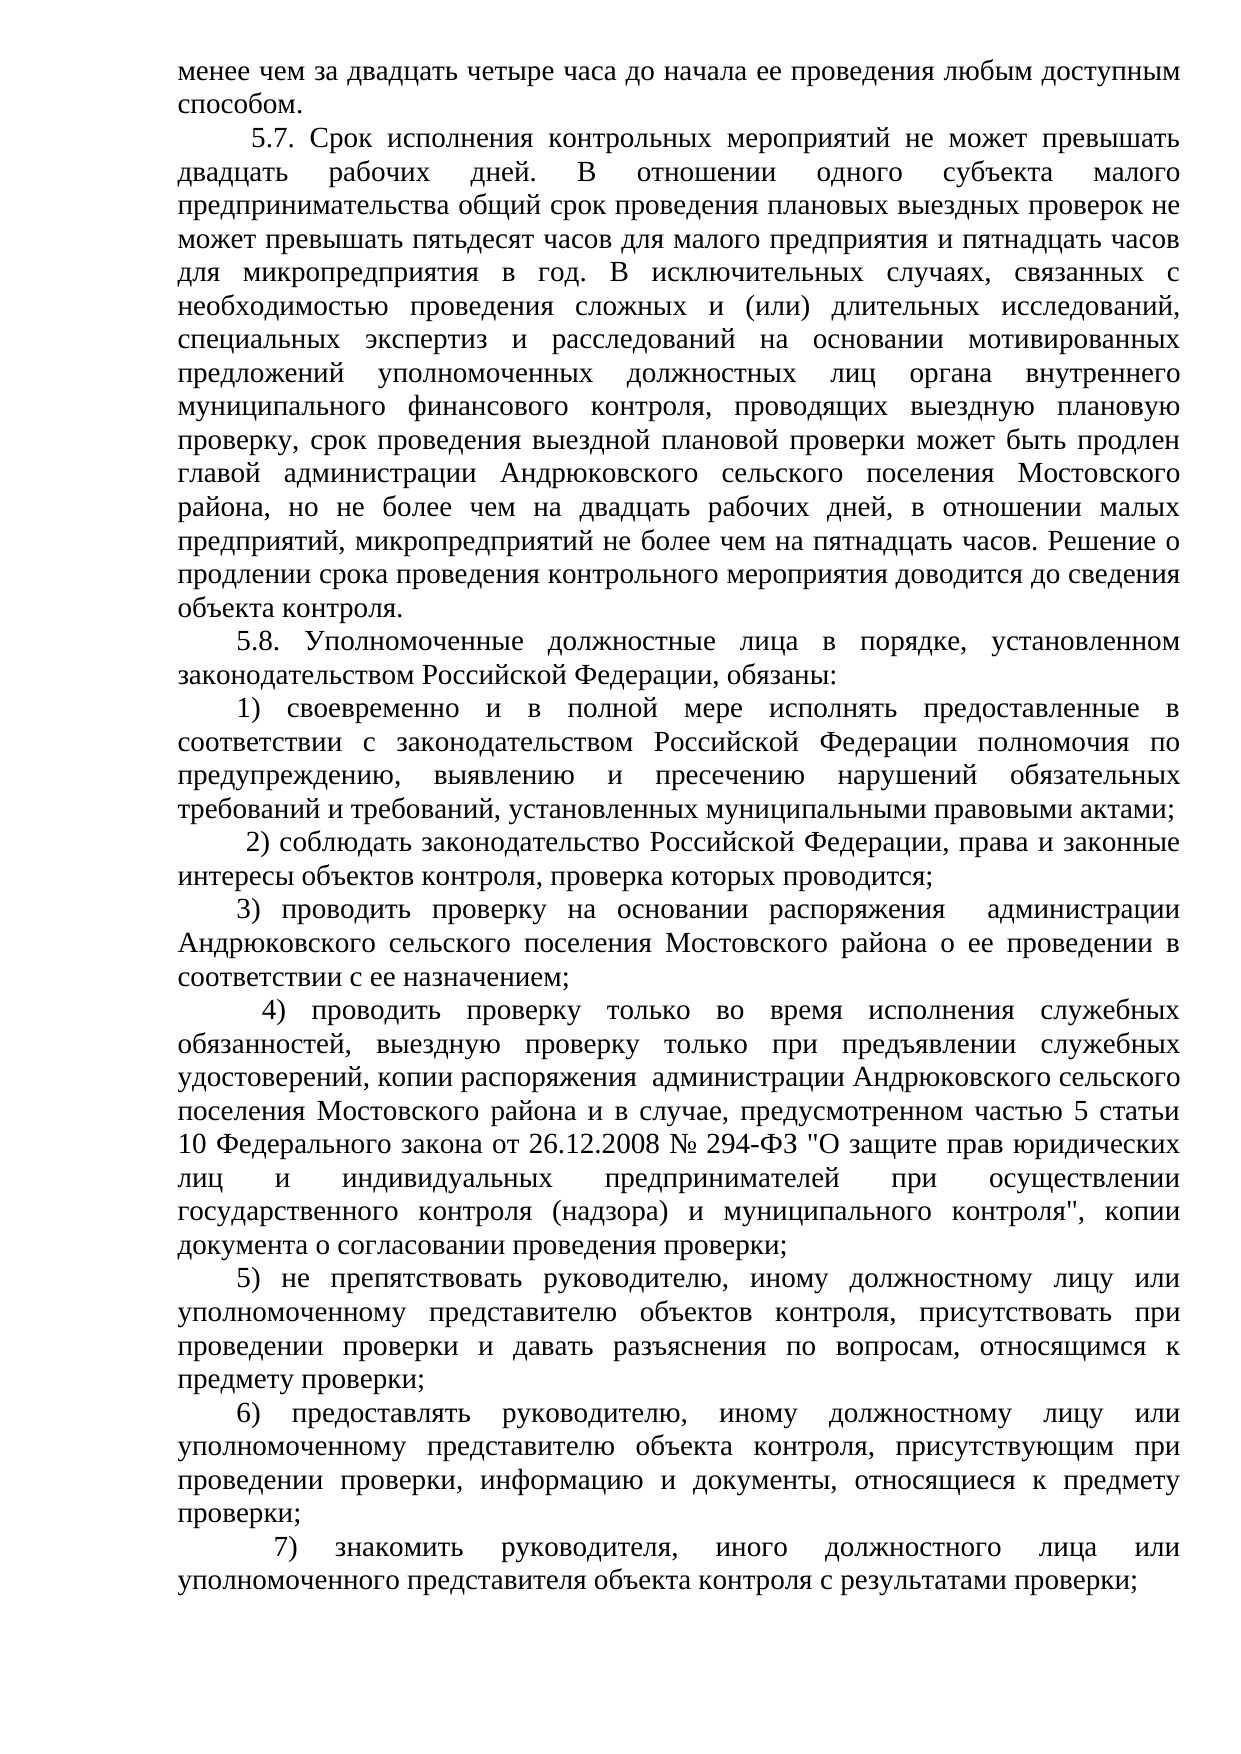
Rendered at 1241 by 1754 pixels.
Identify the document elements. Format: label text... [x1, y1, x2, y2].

text 7) знакомить руководителя, иного должностного лица или уполномоченного представителя объекта контроля с результатами проверки; [177, 1529, 1181, 1596]
text 1) своевременно и в полной мере исполнять предоставленные в соответствии с законодательством Российской Федерации полномочия по предупреждению, выявлению и пресечению нарушений обязательных требований и требований, установленных муниципальными правовыми актами; [177, 690, 1181, 824]
text 6) предоставлять руководителю, иному должностному лицу или уполномоченному представителю объекта контроля, присутствующим при проведении проверки, информацию и документы, относящиеся к предмету проверки; [177, 1395, 1181, 1529]
text 5) не препятствовать руководителю, иному должностному лицу или уполномоченному представителю объектов контроля, присутствовать при проведении проверки и давать разъяснения по вопросам, относящимся к предмету проверки; [177, 1261, 1181, 1395]
text 5.8. Уполномоченные должностные лица в порядке, установленном законодательством Российской Федерации, обязаны: [177, 623, 1181, 690]
text 3) проводить проверку на основании распоряжения администрации Андрюковского сельского поселения Мостовского района о ее проведении в соответствии с ее назначением; [177, 892, 1181, 992]
text 4) проводить проверку только во время исполнения служебных обязанностей, выездную проверку только при предъявлении служебных удостоверений, копии распоряжения администрации Андрюковского сельского поселения Мостовского района и в случае, предусмотренном частью 5 статьи 10 Федерального закона от 26.12.2008 № 294-ФЗ "О защите прав юридических лиц и индивидуальных предпринимателей при осуществлении государственного контроля (надзора) и муниципального контроля", копии документа о согласовании проведения проверки; [177, 992, 1181, 1261]
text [177, 53, 1181, 120]
text 2) соблюдать законодательство Российской Федерации, права и законные интересы объектов контроля, проверка которых проводится; [177, 824, 1181, 892]
text 5.7. Срок исполнения контрольных мероприятий не может превышать двадцать рабочих дней. В отношении одного субъекта малого предпринимательства общий срок проведения плановых выездных проверок не может превышать пятьдесят часов для малого предприятия и пятнадцать часов для микропредприятия в год. В исключительных случаях, связанных с необходимостью проведения сложных и (или) длительных исследований, специальных экспертиз и расследований на основании мотивированных предложений уполномоченных должностных лиц органа внутреннего муниципального финансового контроля, проводящих выездную плановую проверку, срок проведения выездной плановой проверки может быть продлен главой администрации Андрюковского сельского поселения Мостовского района, но не более чем на двадцать рабочих дней, в отношении малых предприятий, микропредприятий не более чем на пятнадцать часов. Решение о продлении срока проведения контрольного мероприятия доводится до сведения объекта контроля. [177, 120, 1181, 623]
